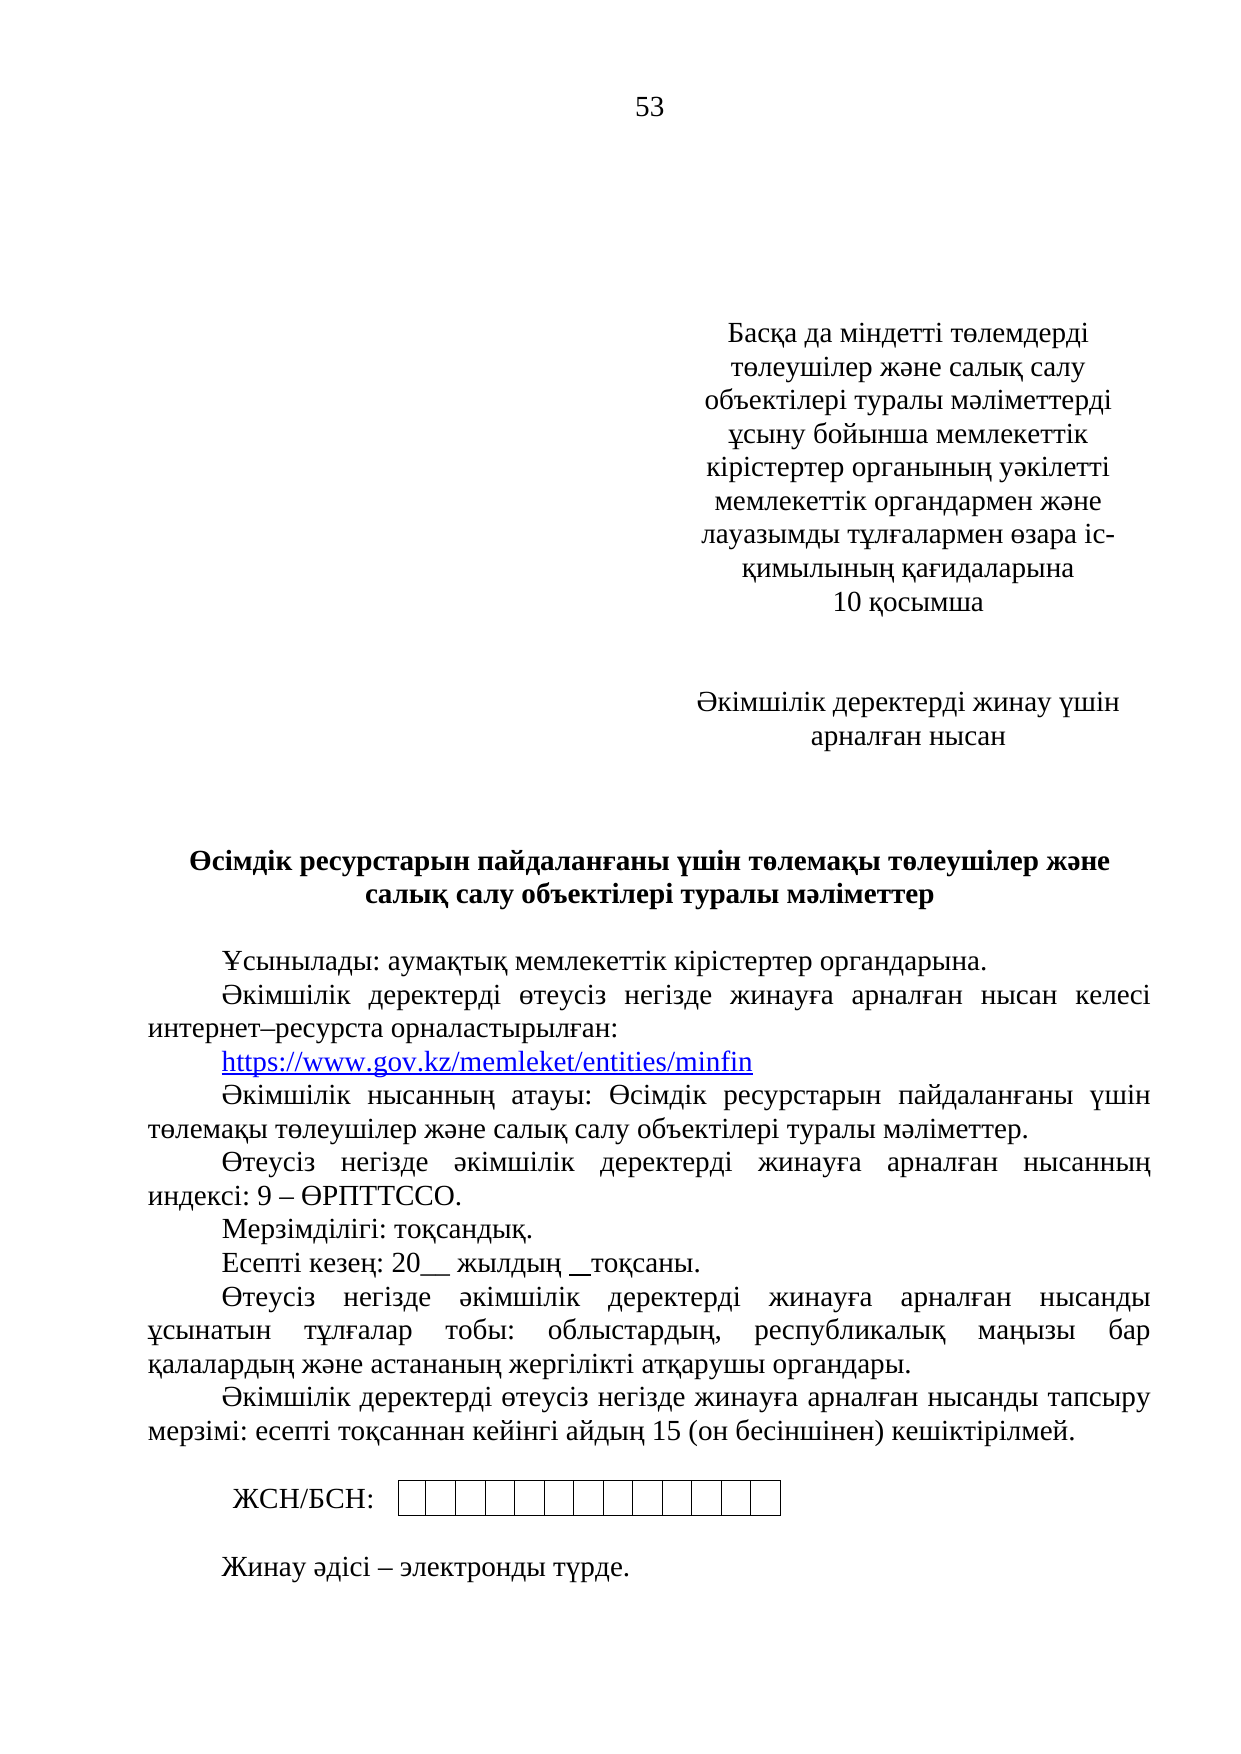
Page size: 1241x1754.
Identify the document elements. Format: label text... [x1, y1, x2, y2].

table_header [751, 1481, 780, 1514]
table_header [633, 1481, 662, 1514]
table_header [722, 1481, 750, 1514]
text Өтеусіз негізде әкімшілік деректерді жинауға арналған нысанның индексі: 9 – ӨРПТТССО. [148, 1144, 1152, 1212]
table_header [486, 1481, 514, 1514]
text Әкімшілік деректерді өтеусіз негізде жинауға арналған нысан келесі интернет–ресурста орналастырылған: [148, 977, 1152, 1044]
table_header [692, 1481, 721, 1514]
text Басқа да міндетті төлемдерді төлеушілер және салық салу объектілері туралы мәліметтерді ұсыну бойынша мемлекеттік кірістертер органының уәкілетті мемлекеттік органдармен және лауазымды тұлғалармен өзара іс-қимылының қағидаларына [664, 315, 1152, 584]
table_header [574, 1481, 603, 1514]
table_header [663, 1481, 691, 1514]
text Есепті кезең: 20__ жылдың тоқсаны. [148, 1245, 1152, 1279]
table_header ЖСН/БСН: [205, 1480, 398, 1514]
table_header [604, 1481, 632, 1514]
text Әкімшілік деректерді өтеусіз негізде жинауға арналған нысанды тапсыру мерзімі: есептi тоқсаннан кейiнгi айдың 15 (он бесіншінен) кешiктiрілмей. [148, 1379, 1152, 1446]
text Әкімшілік деректерді жинау үшін арналған нысан [664, 684, 1152, 751]
table_header [456, 1481, 485, 1514]
text 10 қосымша [664, 584, 1152, 617]
text Әкімшілік нысанның атауы: Өсімдік ресурстарын пайдаланғаны үшін төлемақы төлеушілер және салық салу объектілері туралы мәліметтер. [148, 1077, 1152, 1144]
text Ұсынылады: аумақтық мемлекеттік кірістертер органдарына. [148, 943, 1152, 977]
table_header [515, 1481, 544, 1514]
text https://www.gov.kz/memleket/entities/minfin [148, 1044, 1152, 1077]
text Мерзімділігі: тоқсандық. [148, 1212, 1152, 1245]
text Жинау әдісі – электронды түрде. [148, 1549, 1152, 1583]
table_header [399, 1481, 425, 1514]
text Өтеусіз негізде әкімшілік деректерді жинауға арналған нысанды ұсынатын тұлғалар тобы: облыстардың, республикалық маңызы бар қалалардың және астананың жергілікті атқарушы органдары. [148, 1279, 1152, 1379]
table_header [426, 1481, 455, 1514]
text Өсімдік ресурстарын пайдаланғаны үшін төлемақы төлеушілер және салық салу объектілері туралы мәліметтер [148, 843, 1152, 910]
table_header [545, 1481, 573, 1514]
